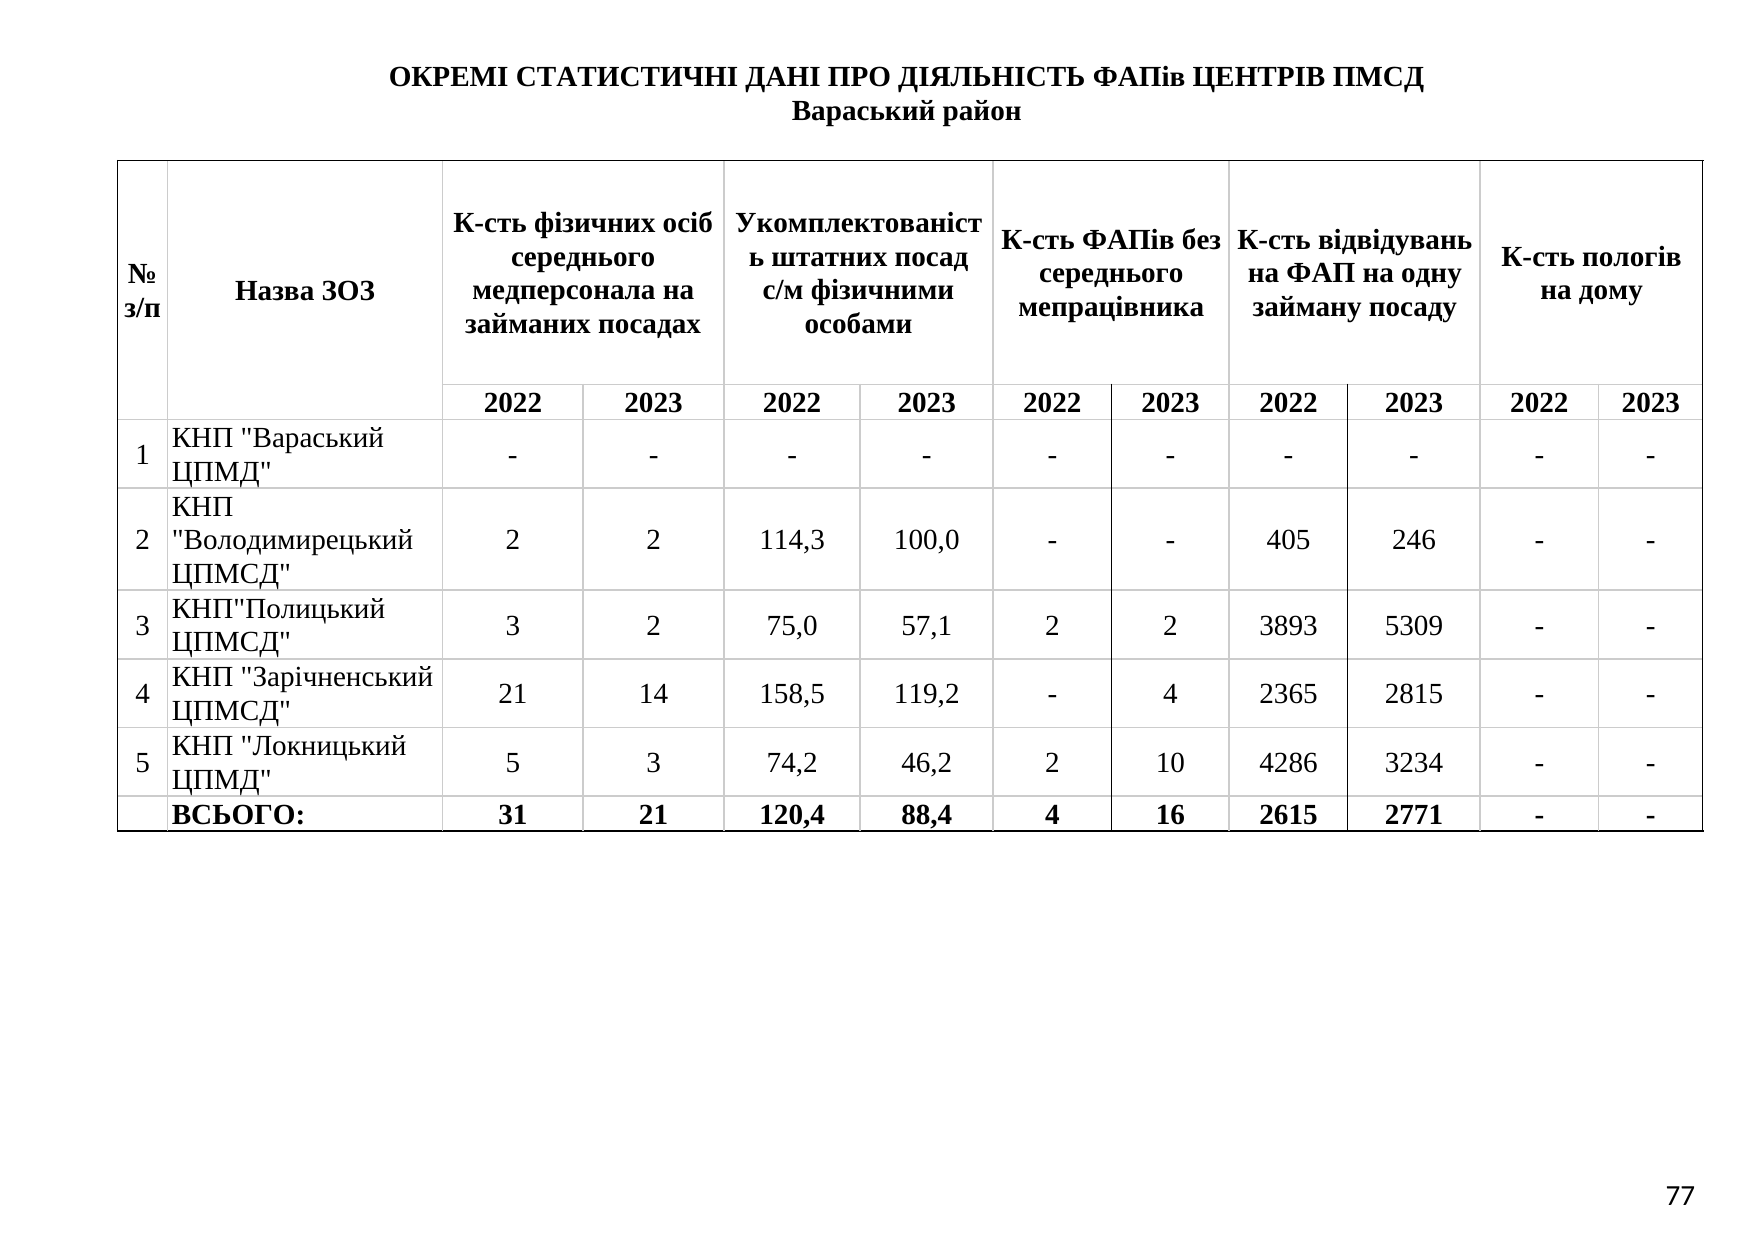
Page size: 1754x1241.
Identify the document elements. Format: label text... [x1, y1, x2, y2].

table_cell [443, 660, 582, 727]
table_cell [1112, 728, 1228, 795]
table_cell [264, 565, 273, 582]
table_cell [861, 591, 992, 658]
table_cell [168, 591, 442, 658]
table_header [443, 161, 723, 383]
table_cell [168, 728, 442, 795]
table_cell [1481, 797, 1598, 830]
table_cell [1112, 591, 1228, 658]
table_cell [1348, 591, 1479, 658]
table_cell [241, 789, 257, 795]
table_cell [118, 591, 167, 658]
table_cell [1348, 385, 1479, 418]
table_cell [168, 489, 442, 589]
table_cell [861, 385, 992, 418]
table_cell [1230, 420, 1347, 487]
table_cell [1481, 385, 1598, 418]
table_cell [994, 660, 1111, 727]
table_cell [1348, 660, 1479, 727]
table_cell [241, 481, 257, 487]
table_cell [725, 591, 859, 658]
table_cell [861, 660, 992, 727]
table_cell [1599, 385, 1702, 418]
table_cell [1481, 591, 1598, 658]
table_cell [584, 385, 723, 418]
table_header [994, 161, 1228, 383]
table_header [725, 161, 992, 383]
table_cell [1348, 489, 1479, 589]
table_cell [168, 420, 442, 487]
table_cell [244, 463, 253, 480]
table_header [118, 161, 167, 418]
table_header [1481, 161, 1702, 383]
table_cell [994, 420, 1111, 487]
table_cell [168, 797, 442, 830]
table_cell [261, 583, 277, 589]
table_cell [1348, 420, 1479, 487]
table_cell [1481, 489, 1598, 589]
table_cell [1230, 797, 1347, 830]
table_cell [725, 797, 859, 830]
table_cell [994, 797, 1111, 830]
text ОКРЕМІ СТАТИСТИЧНІ ДАНІ ПРО ДІЯЛЬНІСТЬ ФАПів ЦЕНТРІВ ПМСД [118, 59, 1695, 93]
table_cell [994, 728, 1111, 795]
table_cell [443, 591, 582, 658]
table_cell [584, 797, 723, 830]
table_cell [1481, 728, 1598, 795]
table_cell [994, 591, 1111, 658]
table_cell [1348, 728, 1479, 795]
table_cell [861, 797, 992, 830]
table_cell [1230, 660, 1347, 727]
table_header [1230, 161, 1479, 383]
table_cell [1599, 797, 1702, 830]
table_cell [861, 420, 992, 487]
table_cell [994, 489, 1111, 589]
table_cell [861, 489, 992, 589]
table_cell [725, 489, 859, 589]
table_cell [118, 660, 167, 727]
text Вараський район [118, 93, 1695, 126]
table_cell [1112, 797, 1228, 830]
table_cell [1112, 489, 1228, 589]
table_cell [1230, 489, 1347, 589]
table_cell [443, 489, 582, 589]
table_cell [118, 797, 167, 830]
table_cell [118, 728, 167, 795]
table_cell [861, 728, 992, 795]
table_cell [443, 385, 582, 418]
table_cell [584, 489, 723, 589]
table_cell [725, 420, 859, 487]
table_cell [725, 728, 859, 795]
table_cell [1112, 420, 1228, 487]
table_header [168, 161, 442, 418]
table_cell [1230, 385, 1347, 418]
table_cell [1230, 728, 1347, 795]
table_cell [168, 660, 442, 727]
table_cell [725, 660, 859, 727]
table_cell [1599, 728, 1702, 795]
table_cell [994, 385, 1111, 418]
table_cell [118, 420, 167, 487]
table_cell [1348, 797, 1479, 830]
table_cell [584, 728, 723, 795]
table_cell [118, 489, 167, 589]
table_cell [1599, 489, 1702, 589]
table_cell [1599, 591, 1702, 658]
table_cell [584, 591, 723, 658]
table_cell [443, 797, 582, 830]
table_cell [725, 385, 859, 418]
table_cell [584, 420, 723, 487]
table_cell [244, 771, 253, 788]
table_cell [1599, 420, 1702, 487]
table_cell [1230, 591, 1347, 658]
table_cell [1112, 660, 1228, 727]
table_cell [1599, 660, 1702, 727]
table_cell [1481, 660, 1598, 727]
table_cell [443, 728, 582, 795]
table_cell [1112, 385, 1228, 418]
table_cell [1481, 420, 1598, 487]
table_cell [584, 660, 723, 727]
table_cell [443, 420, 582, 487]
